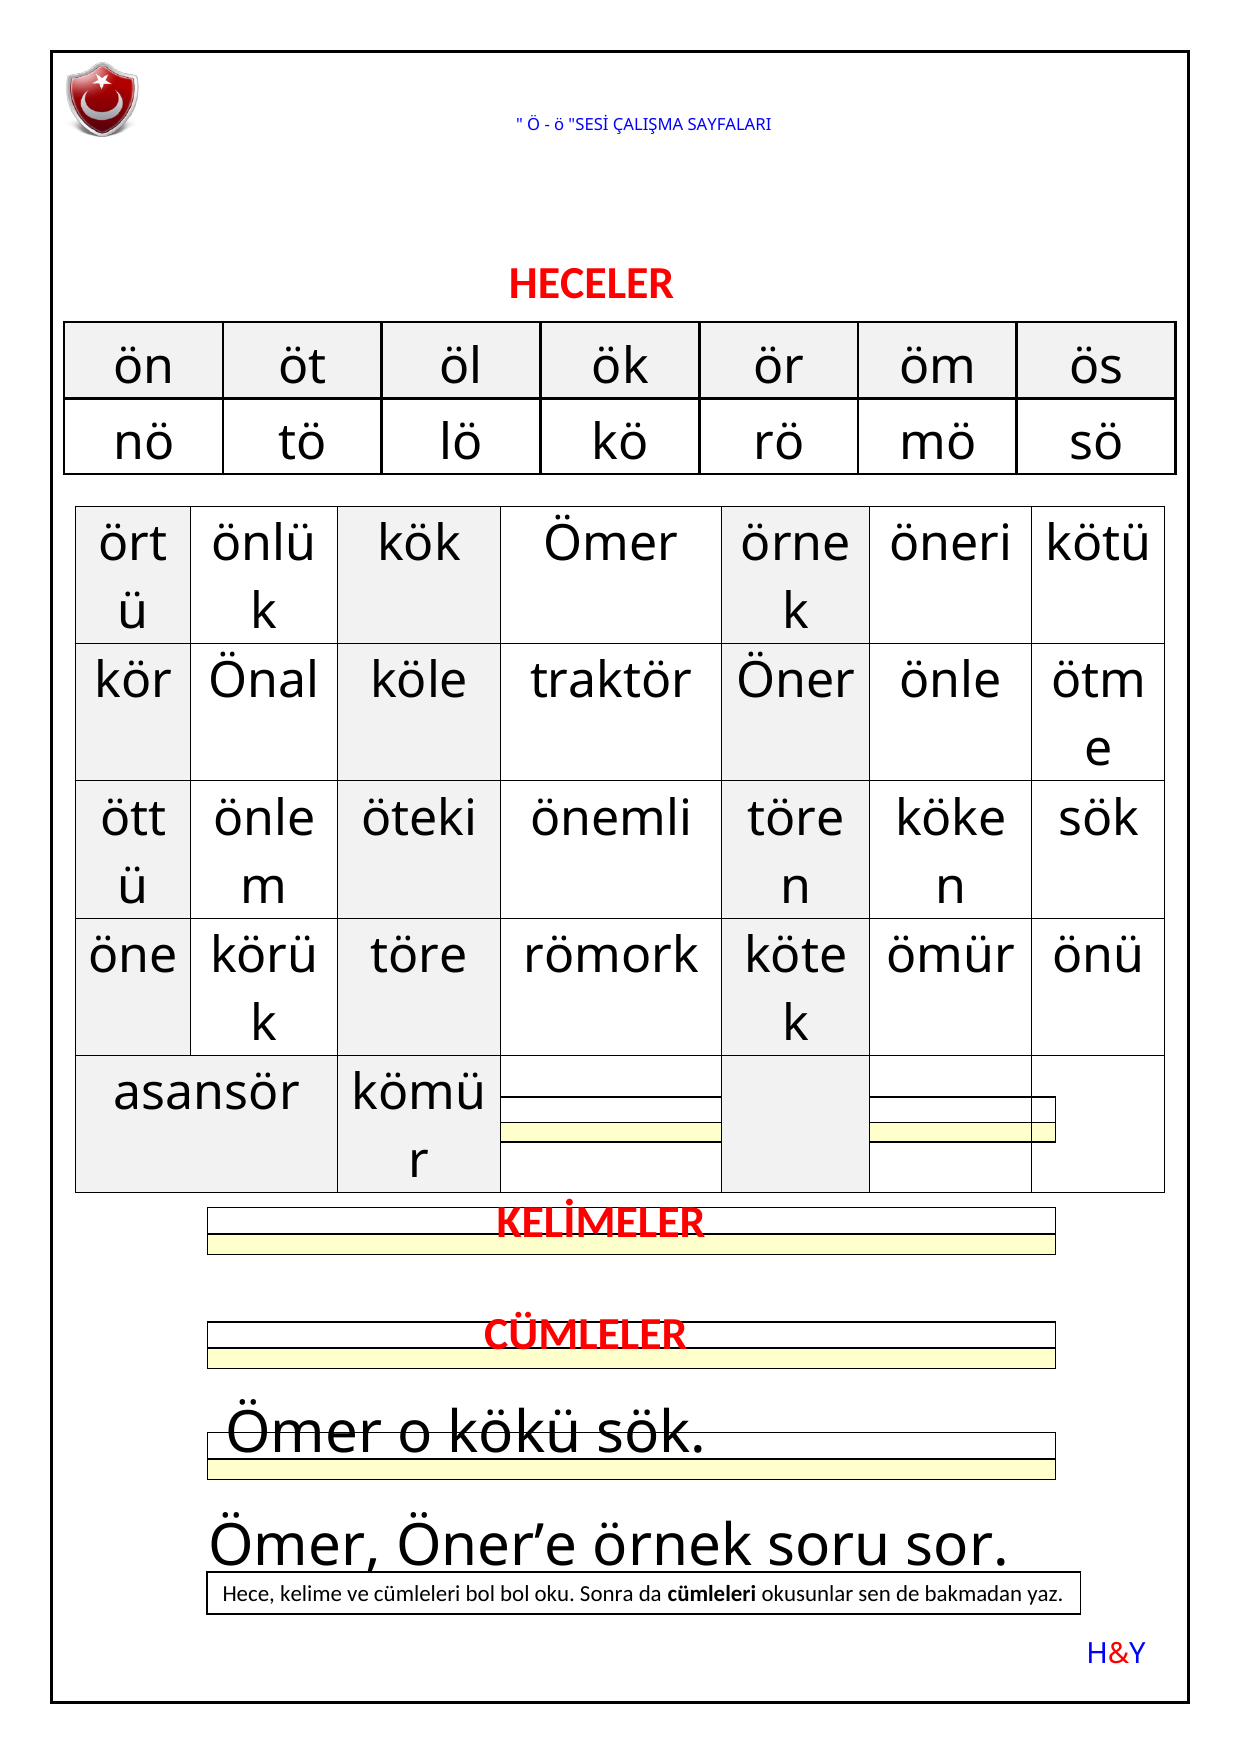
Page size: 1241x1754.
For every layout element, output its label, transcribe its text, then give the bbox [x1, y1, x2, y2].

table_header kök [338, 507, 500, 643]
table_cell [722, 1056, 869, 1192]
table_cell önle [870, 644, 1031, 780]
table_cell traktör [501, 644, 721, 780]
table_cell önemli [501, 781, 721, 918]
text Ömer, Öner’e örnek soru sor. [148, 1503, 1093, 1582]
table_cell Önal [191, 644, 337, 780]
table_cell ömür [870, 919, 1031, 1055]
text Ömer o kökü sök. [148, 1390, 1093, 1470]
table_cell önü [1032, 919, 1164, 1055]
table_header Ömer [501, 507, 721, 643]
table_cell ötme [1032, 644, 1164, 780]
table_cell [1032, 1056, 1164, 1192]
table_header önlük [191, 507, 337, 643]
text KELİMELER [148, 1193, 1093, 1249]
table_cell römork [501, 919, 721, 1055]
table_header kötü [1032, 507, 1164, 643]
table_header örnek [722, 507, 869, 643]
table_cell köken [870, 781, 1031, 918]
table_cell tören [722, 781, 869, 918]
table_cell [501, 1056, 721, 1192]
table_header öneri [870, 507, 1031, 643]
table_cell asansör [76, 1056, 337, 1192]
table_header örtü [76, 507, 190, 643]
picture [64, 60, 139, 139]
table_cell önlem [191, 781, 337, 918]
table_cell öteki [338, 781, 500, 918]
table_cell öne [76, 919, 190, 1055]
table_cell töre [338, 919, 500, 1055]
table_cell köle [338, 644, 500, 780]
text CÜMLELER [148, 1305, 1093, 1361]
table_cell öttü [76, 781, 190, 918]
table_cell sök [1032, 781, 1164, 918]
table_cell körük [191, 919, 337, 1055]
table_cell kör [76, 644, 190, 780]
table_cell kömür [338, 1056, 500, 1192]
table_cell Öner [722, 644, 869, 780]
table_cell kötek [722, 919, 869, 1055]
text HECELER [148, 254, 1093, 309]
table_cell [870, 1056, 1031, 1192]
